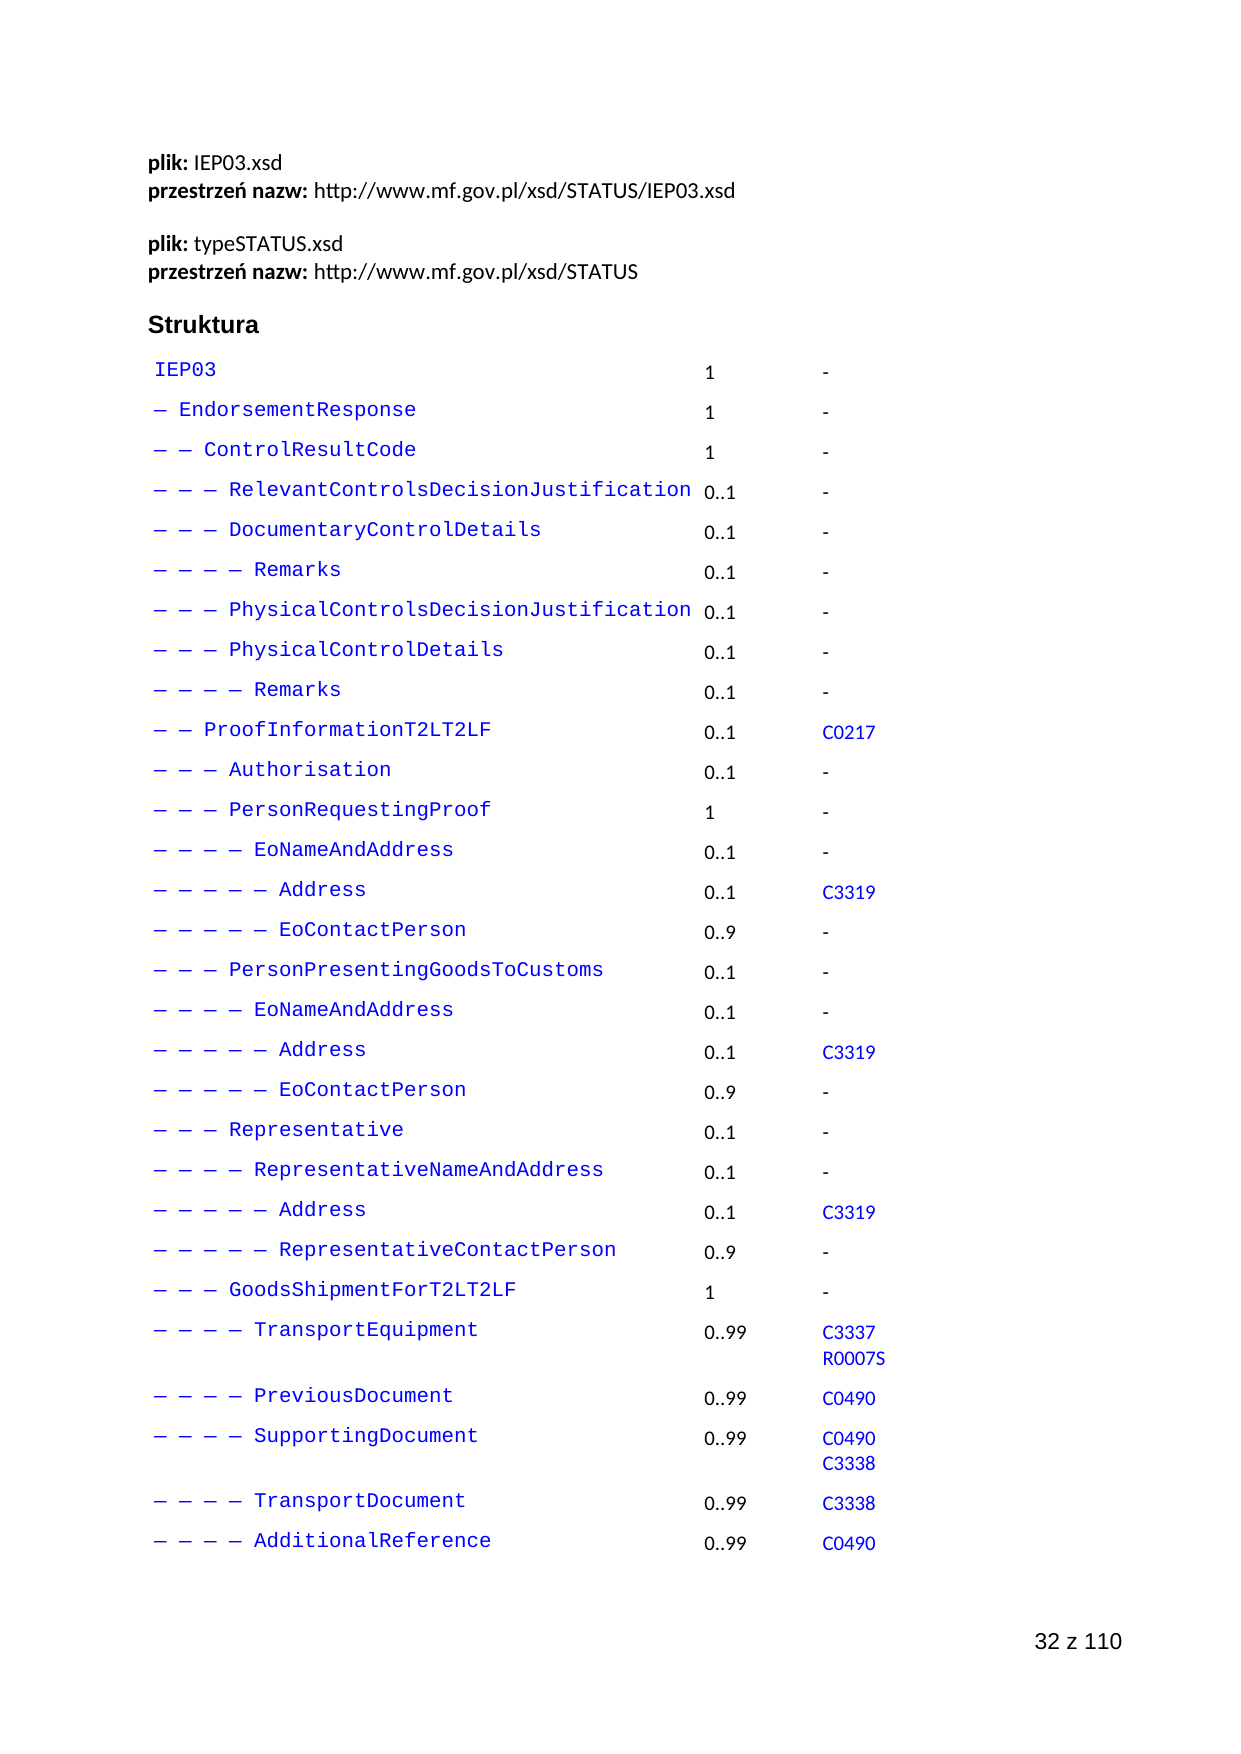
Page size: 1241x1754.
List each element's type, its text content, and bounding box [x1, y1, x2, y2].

table_header - [816, 351, 934, 391]
table_cell - [816, 511, 934, 551]
table_cell — — — PhysicalControlsDecisionJustification [148, 591, 698, 631]
table_cell - [816, 671, 934, 711]
table_cell - [816, 751, 934, 791]
table_cell — — — Representative [148, 1111, 698, 1151]
table_cell 0..1 [698, 1111, 816, 1151]
table_cell 0..1 [698, 871, 816, 911]
table_cell C3319 [816, 871, 934, 911]
table_cell — — — — — Address [148, 1031, 698, 1071]
table_cell — — — PhysicalControlDetails [148, 631, 698, 671]
table_cell - [816, 1111, 934, 1151]
table_cell — — — — Remarks [148, 671, 698, 711]
table_cell 1 [698, 391, 816, 431]
table_cell - [816, 831, 934, 871]
table_cell — EndorsementResponse [148, 391, 698, 431]
table_header IEP03 [148, 351, 698, 391]
table_cell 0..1 [698, 711, 816, 751]
table_cell C3319 [816, 1031, 934, 1071]
table_cell - [816, 1071, 934, 1111]
text plik: typeSTATUS.xsd przestrzeń nazw: http://www.mf.gov.pl/xsd/STATUS [148, 229, 1122, 285]
table_cell — — — — — Address [148, 871, 698, 911]
table_cell — — — RelevantControlsDecisionJustification [148, 471, 698, 511]
table_cell 1 [698, 791, 816, 831]
text Struktura [148, 310, 1122, 338]
table_cell - [816, 551, 934, 591]
table_cell — — — — EoNameAndAddress [148, 991, 698, 1031]
table_cell 0..1 [698, 991, 816, 1031]
table_cell — — — PersonRequestingProof [148, 791, 698, 831]
table_cell - [816, 391, 934, 431]
table_cell — — — — — EoContactPerson [148, 911, 698, 951]
table_cell 0..1 [698, 1031, 816, 1071]
table_cell 0..1 [698, 671, 816, 711]
table_cell - [816, 911, 934, 951]
table_cell - [816, 951, 934, 991]
table_cell - [816, 631, 934, 671]
table_cell 0..9 [698, 911, 816, 951]
table_cell 0..1 [698, 631, 816, 671]
table_cell — — — DocumentaryControlDetails [148, 511, 698, 551]
table_cell — — — — EoNameAndAddress [148, 831, 698, 871]
table_cell 0..1 [698, 951, 816, 991]
table_cell - [816, 591, 934, 631]
table_cell - [816, 431, 934, 471]
table_cell — — — PersonPresentingGoodsToCustoms [148, 951, 698, 991]
table_cell 0..1 [698, 751, 816, 791]
table_cell — — ProofInformationT2LT2LF [148, 711, 698, 751]
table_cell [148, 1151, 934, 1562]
table_cell 0..1 [698, 511, 816, 551]
table_cell 0..1 [698, 591, 816, 631]
table_header 1 [698, 351, 816, 391]
table_cell - [816, 991, 934, 1031]
table_cell 0..1 [698, 831, 816, 871]
table_cell 1 [698, 431, 816, 471]
table_cell - [816, 471, 934, 511]
table_cell 0..9 [698, 1071, 816, 1111]
table_cell C0217 [816, 711, 934, 751]
table_cell — — — — Remarks [148, 551, 698, 591]
table_cell — — — Authorisation [148, 751, 698, 791]
table_cell 0..1 [698, 551, 816, 591]
table_cell — — ControlResultCode [148, 431, 698, 471]
table_cell 0..1 [698, 471, 816, 511]
text plik: IEP03.xsd przestrzeń nazw: http://www.mf.gov.pl/xsd/STATUS/IEP03.xsd [148, 148, 1122, 204]
table_cell — — — — — EoContactPerson [148, 1071, 698, 1111]
table_cell - [816, 791, 934, 831]
